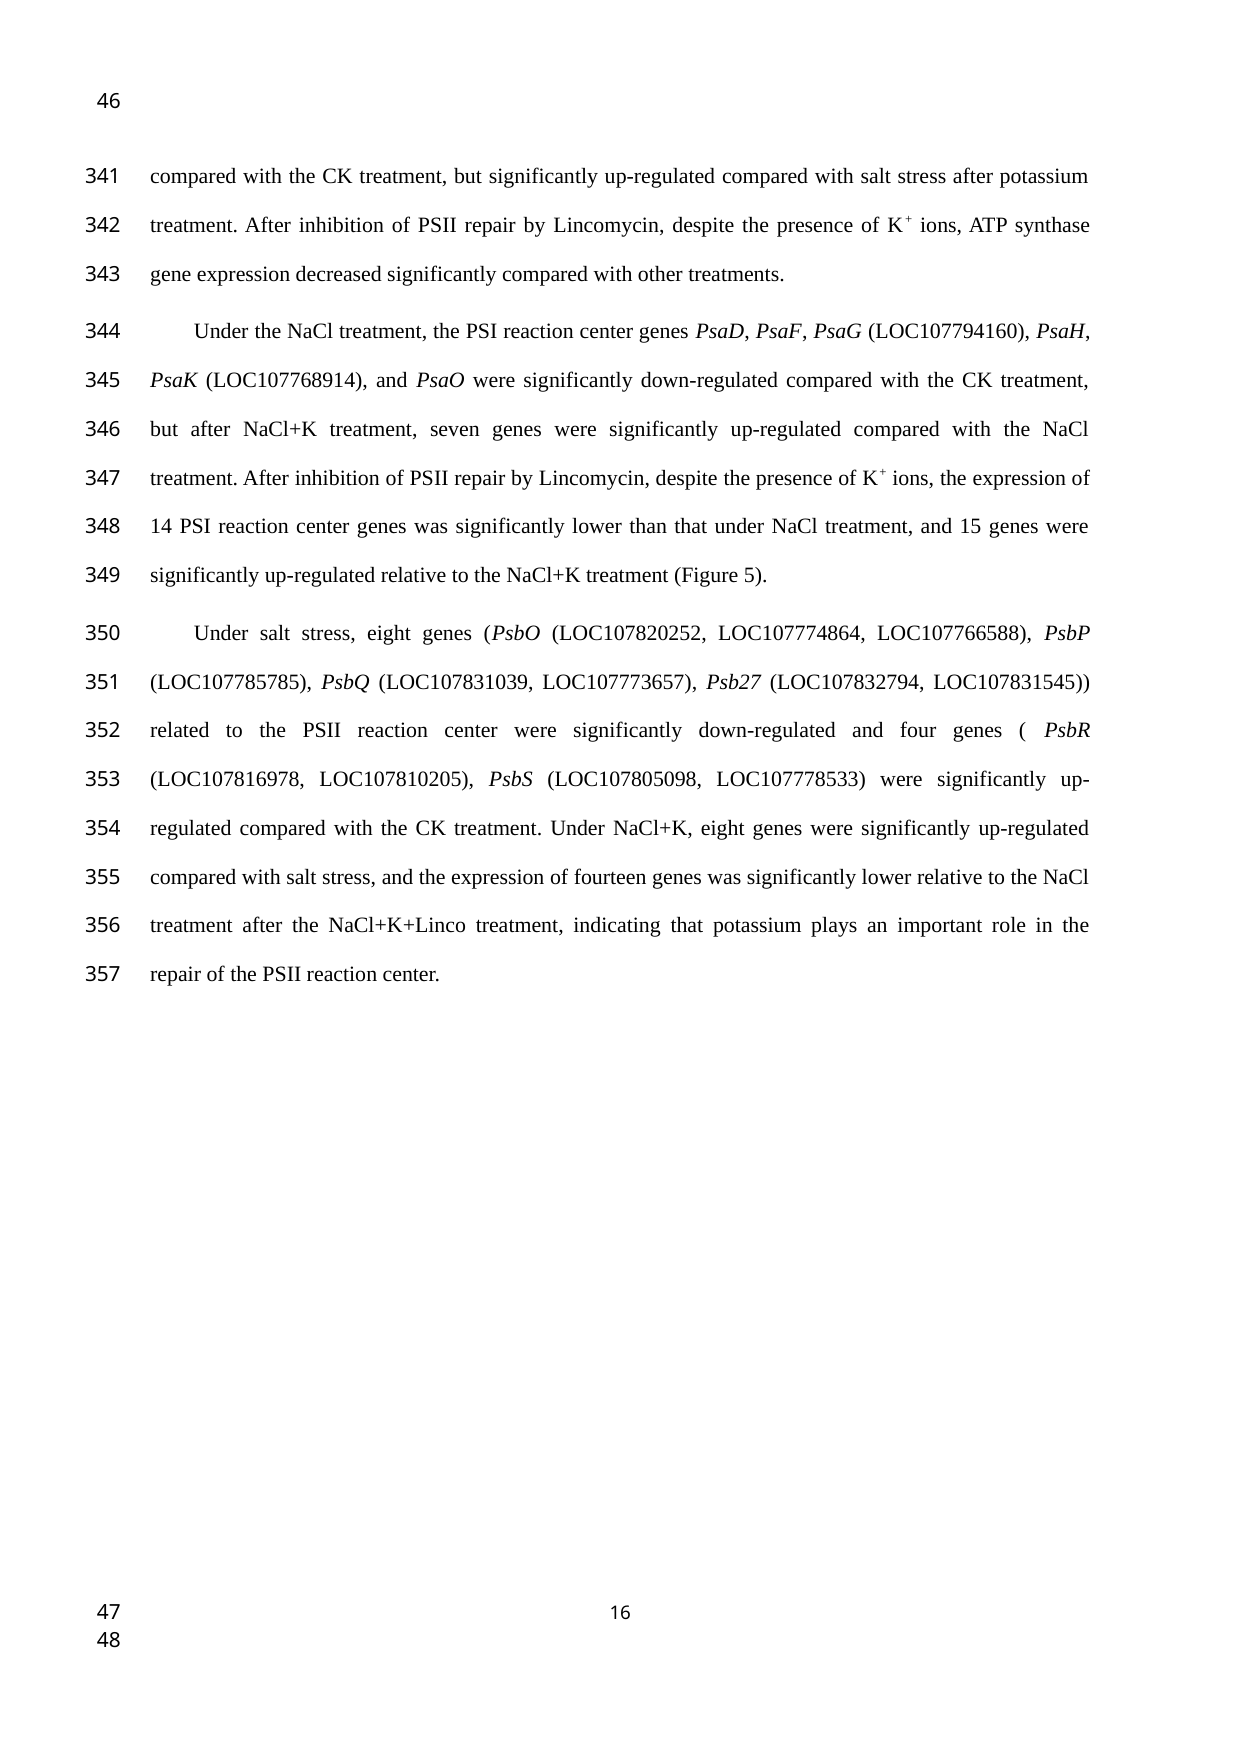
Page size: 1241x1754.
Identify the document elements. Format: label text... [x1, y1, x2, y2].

text Under salt stress, eight genes (PsbO (LOC107820252, LOC107774864, LOC107766588), PsbP (LOC107785785), PsbQ (LOC107831039, LOC107773657), Psb27 (LOC107832794, LOC107831545)) related to the PSII reaction center were significantly down-regulated and four genes ( PsbR (LOC107816978, LOC107810205), PsbS (LOC107805098, LOC107778533) were significantly up-regulated compared with the CK treatment. Under NaCl+K, eight genes were significantly up-regulated compared with salt stress, and the expression of fourteen genes was significantly lower relative to the NaCl treatment after the NaCl+K+Linco treatment, indicating that potassium plays an important role in the repair of the PSII reaction center. [150, 616, 1090, 990]
text Under the NaCl treatment, the PSI reaction center genes PsaD, PsaF, PsaG (LOC107794160), PsaH, PsaK (LOC107768914), and PsaO were significantly down-regulated compared with the CK treatment, but after NaCl+K treatment, seven genes were significantly up-regulated compared with the NaCl treatment. After inhibition of PSII repair by Lincomycin, despite the presence of K+ ions, the expression of 14 PSI reaction center genes was significantly lower than that under NaCl treatment, and 15 genes were significantly up-regulated relative to the NaCl+K treatment (Figure 5). [150, 315, 1090, 591]
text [150, 160, 1090, 290]
